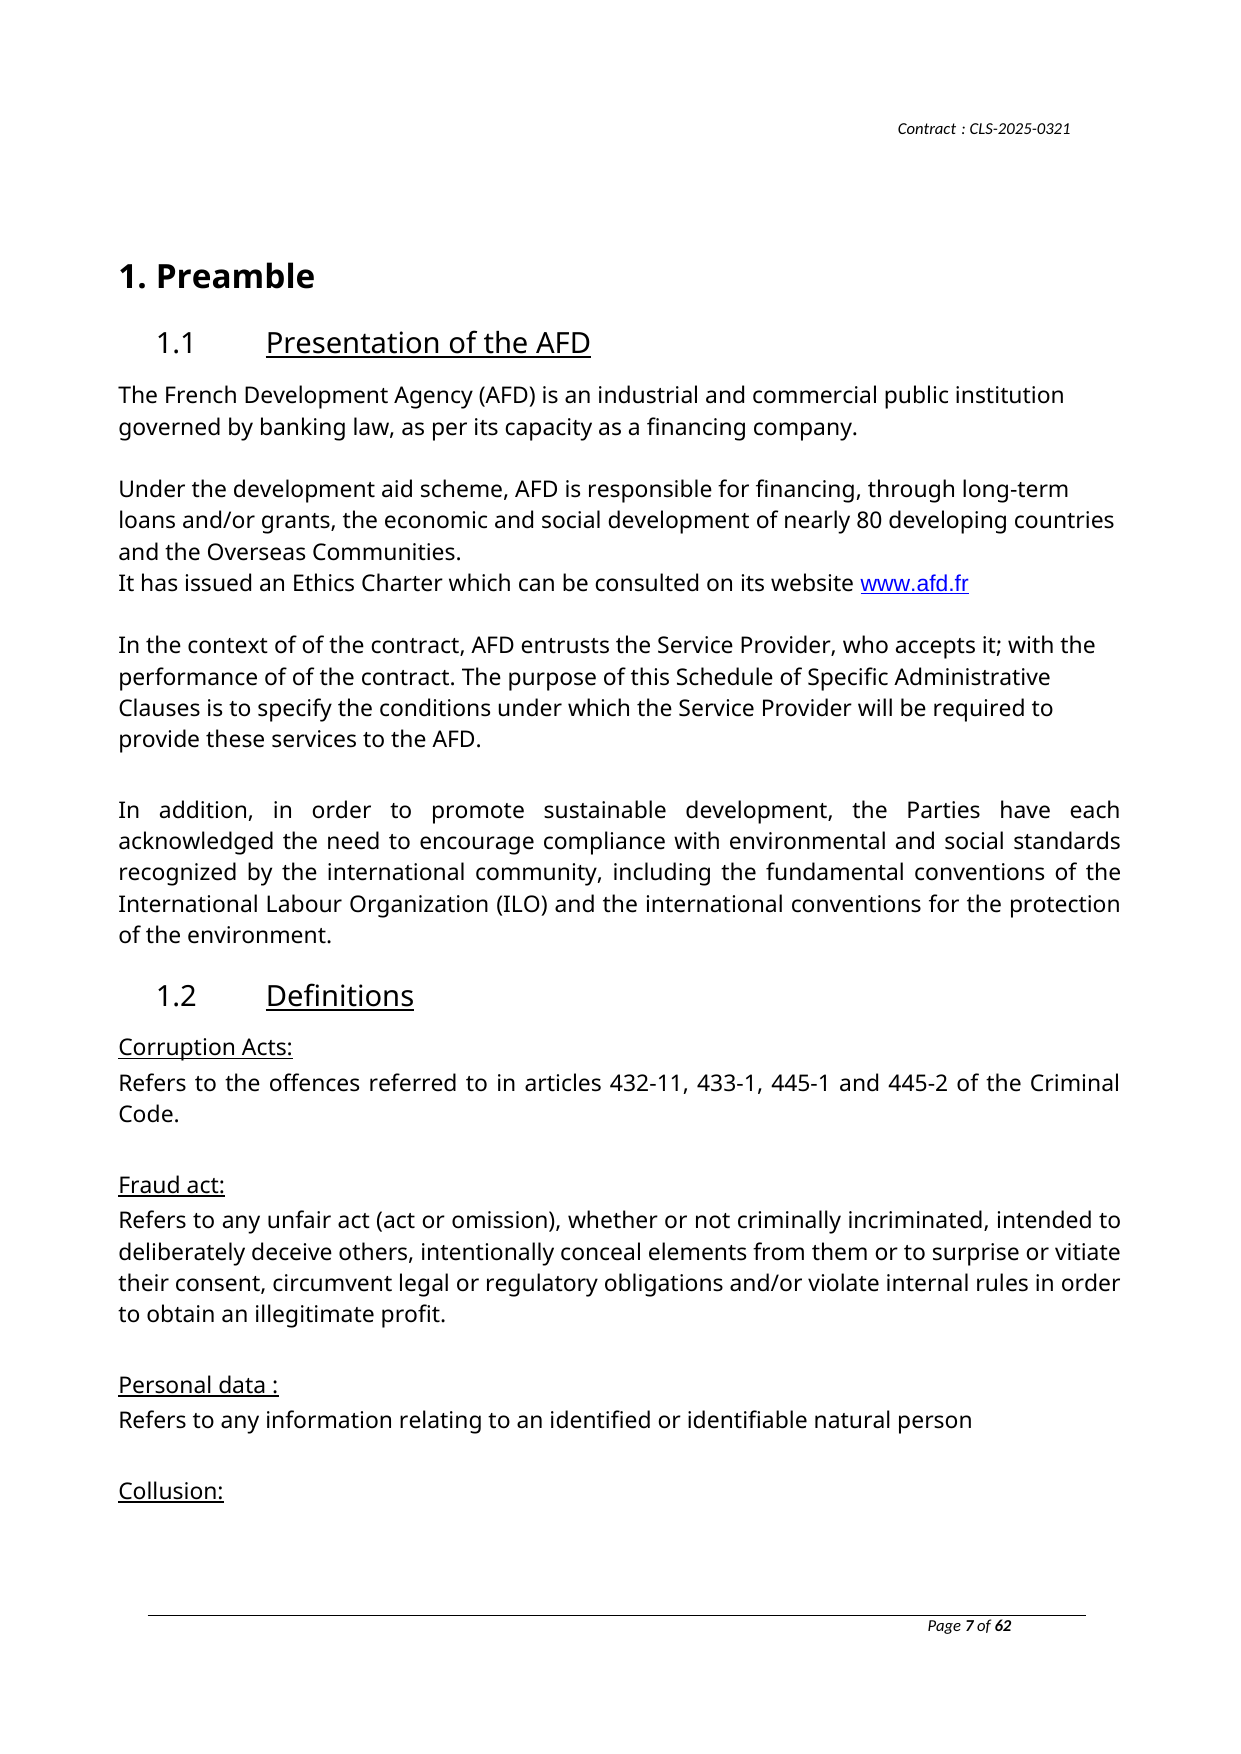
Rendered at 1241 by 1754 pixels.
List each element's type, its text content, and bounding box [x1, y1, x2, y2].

text Fraud act: [118, 1169, 1122, 1200]
text Under the development aid scheme, AFD is responsible for financing, through long-term loans and/or grants, the economic and social development of nearly 80 developing countries and the Overseas Communities. [118, 473, 1122, 567]
text Preamble [118, 252, 1122, 298]
text Refers to any information relating to an identified or identifiable natural person [118, 1404, 1122, 1436]
text In the context of of the contract, AFD entrusts the Service Provider, who accepts it; with the performance of of the contract. The purpose of this Schedule of Specific Administrative Clauses is to specify the conditions under which the Service Provider will be required to provide these services to the AFD. [118, 629, 1122, 754]
text Refers to the offences referred to in articles 432-11, 433-1, 445-1 and 445-2 of the Criminal Code. [118, 1067, 1122, 1129]
text It has issued an Ethics Charter which can be consulted on its website www.afd.fr [118, 567, 1122, 598]
text Presentation of the AFD [156, 323, 1122, 362]
text The French Development Agency (AFD) is an industrial and commercial public institution governed by banking law, as per its capacity as a financing company. [118, 379, 1122, 442]
text Personal data : [118, 1369, 1122, 1400]
text Collusion: [118, 1475, 1122, 1506]
text In addition, in order to promote sustainable development, the Parties have each acknowledged the need to encourage compliance with environmental and social standards recognized by the international community, including the fundamental conventions of the International Labour Organization (ILO) and the international conventions for the protection of the environment. [118, 794, 1122, 950]
text Corruption Acts: [118, 1031, 1122, 1063]
text Refers to any unfair act (act or omission), whether or not criminally incriminated, intended to deliberately deceive others, intentionally conceal elements from them or to surprise or vitiate their consent, circumvent legal or regulatory obligations and/or violate internal rules in order to obtain an illegitimate profit. [118, 1204, 1122, 1329]
text Definitions [156, 975, 1122, 1015]
